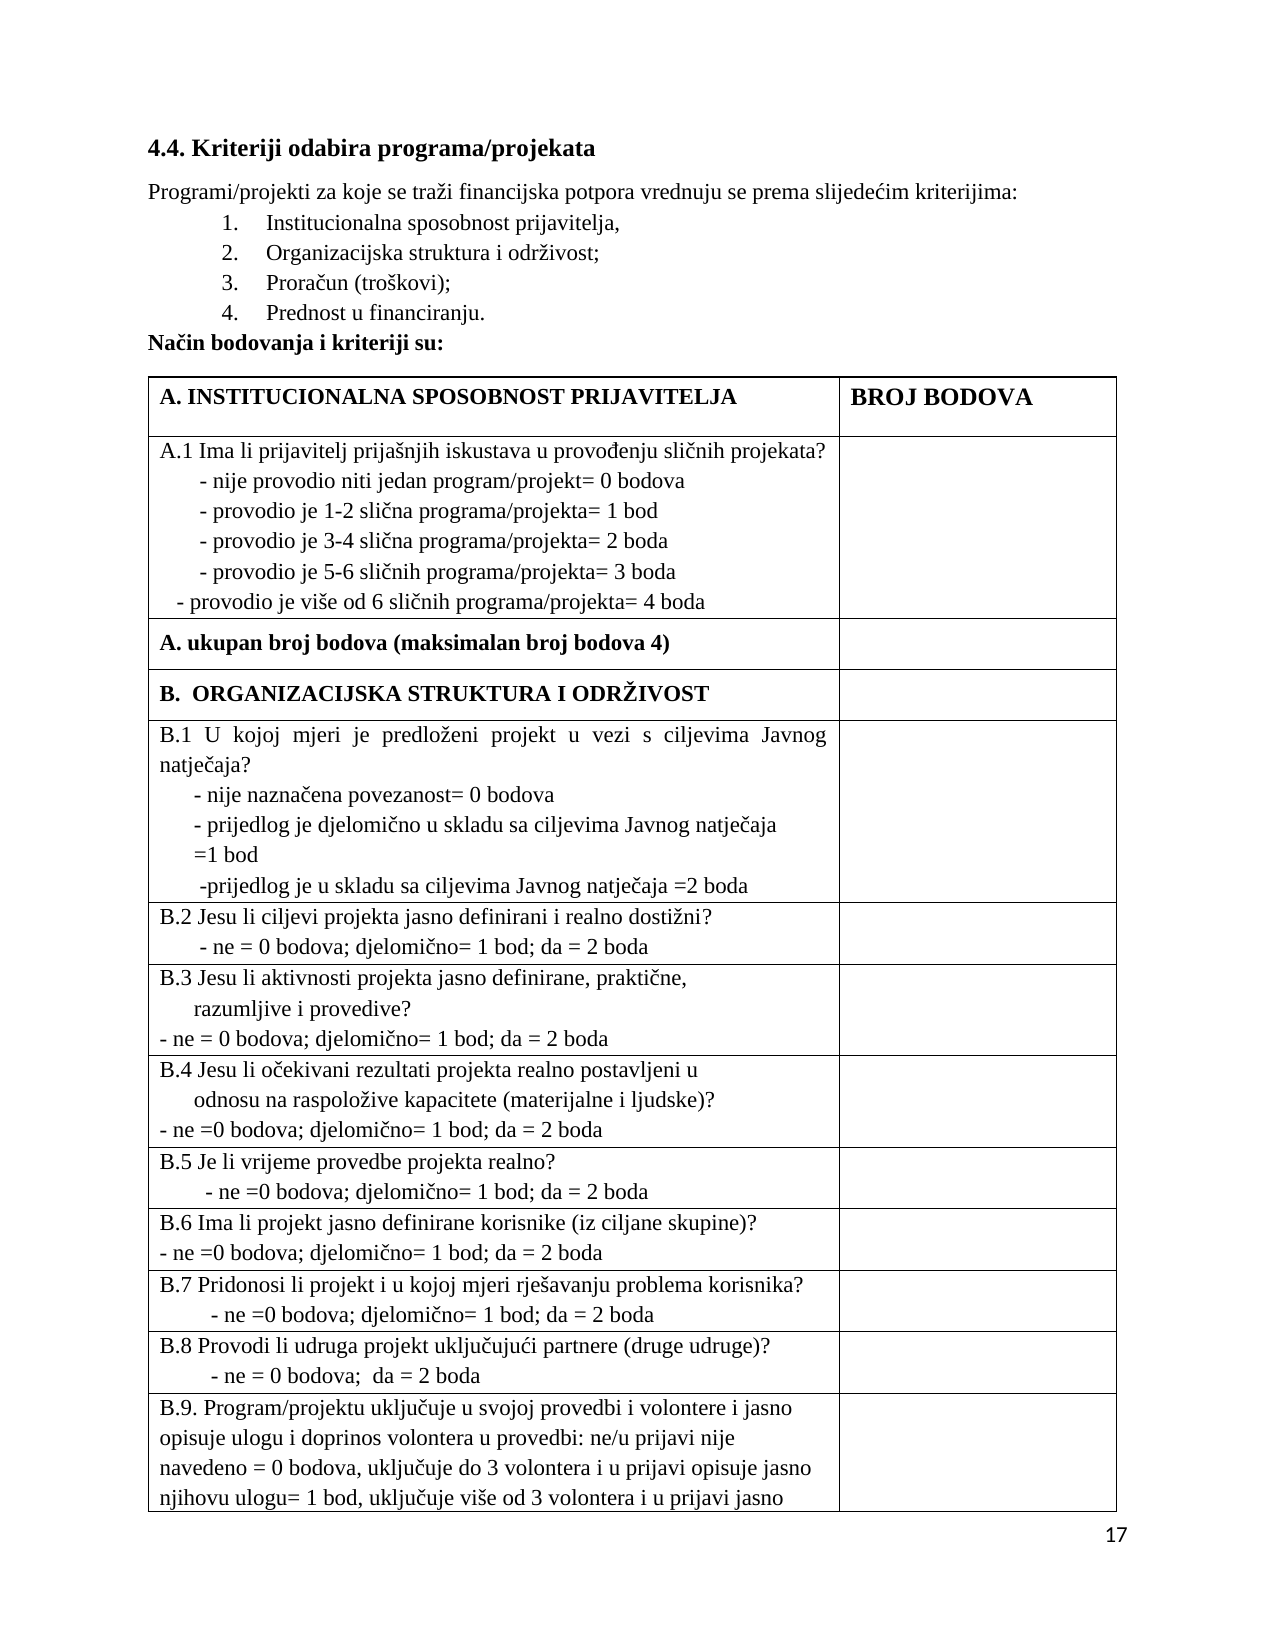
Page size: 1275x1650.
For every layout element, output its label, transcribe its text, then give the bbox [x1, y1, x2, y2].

table_cell [840, 1056, 1116, 1147]
table_cell [840, 619, 1116, 669]
table_cell A. ukupan broj bodova (maksimalan broj bodova 4) [149, 619, 839, 669]
list Proračun (troškovi); [221, 269, 1127, 295]
table_cell B.6 Ima li projekt jasno definirane korisnike (iz ciljane skupine)? - ne =0 bodova; djelomično= 1 bod; da = 2 boda [149, 1209, 839, 1270]
table_header BROJ BODOVA [840, 378, 1116, 436]
table_cell B.7 Pridonosi li projekt i u kojoj mjeri rješavanju problema korisnika? - ne =0 bodova; djelomično= 1 bod; da = 2 boda [149, 1271, 839, 1331]
table_cell [840, 965, 1116, 1055]
table_cell [840, 1209, 1116, 1270]
table_cell [840, 903, 1116, 963]
table_cell B.4 Jesu li očekivani rezultati projekta realno postavljeni u odnosu na raspoložive kapacitete (materijalne i ljudske)? - ne =0 bodova; djelomično= 1 bod; da = 2 boda [149, 1056, 839, 1147]
text Način bodovanja i kriteriji su: [148, 329, 1127, 356]
table_cell [840, 721, 1116, 902]
list Institucionalna sposobnost prijavitelja, [221, 209, 1127, 235]
table_header A. INSTITUCIONALNA SPOSOBNOST PRIJAVITELJA [149, 378, 839, 436]
table_cell B. ORGANIZACIJSKA STRUKTURA I ODRŽIVOST [149, 670, 839, 720]
table_cell [840, 1394, 1116, 1511]
table_cell B.8 Provodi li udruga projekt uključujući partnere (druge udruge)? - ne = 0 bodova; da = 2 boda [149, 1332, 839, 1393]
table_cell B.5 Je li vrijeme provedbe projekta realno? - ne =0 bodova; djelomično= 1 bod; da = 2 boda [149, 1148, 839, 1208]
subtitle 4.4. Kriteriji odabira programa/projekata [148, 133, 1127, 162]
table_cell [840, 1332, 1116, 1393]
list Organizacijska struktura i održivost; [221, 239, 1127, 265]
table_cell B.2 Jesu li ciljevi projekta jasno definirani i realno dostižni? - ne = 0 bodova; djelomično= 1 bod; da = 2 boda [149, 903, 839, 963]
table_cell [840, 670, 1116, 720]
text Programi/projekti za koje se traži financijska potpora vrednuju se prema slijedećim kriterijima: [148, 178, 1127, 205]
table_cell [840, 437, 1116, 618]
table_cell B.3 Jesu li aktivnosti projekta jasno definirane, praktične, razumljive i provedive? - ne = 0 bodova; djelomično= 1 bod; da = 2 boda [149, 965, 839, 1055]
table_cell [840, 1148, 1116, 1208]
list Prednost u financiranju. [221, 299, 1127, 326]
table_cell B.1 U kojoj mjeri je predloženi projekt u vezi s ciljevima Javnog natječaja? - nije naznačena povezanost= 0 bodova - prijedlog je djelomično u skladu sa ciljevima Javnog natječaja =1 bod -prijedlog je u skladu sa ciljevima Javnog natječaja =2 boda [149, 721, 839, 902]
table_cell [149, 1394, 839, 1511]
table_cell [840, 1271, 1116, 1331]
table_cell A.1 Ima li prijavitelj prijašnjih iskustava u provođenju sličnih projekata? - nije provodio niti jedan program/projekt= 0 bodova - provodio je 1-2 slična programa/projekta= 1 bod - provodio je 3-4 slična programa/projekta= 2 boda - provodio je 5-6 sličnih programa/projekta= 3 boda - provodio je više od 6 sličnih programa/projekta= 4 boda [149, 437, 839, 618]
